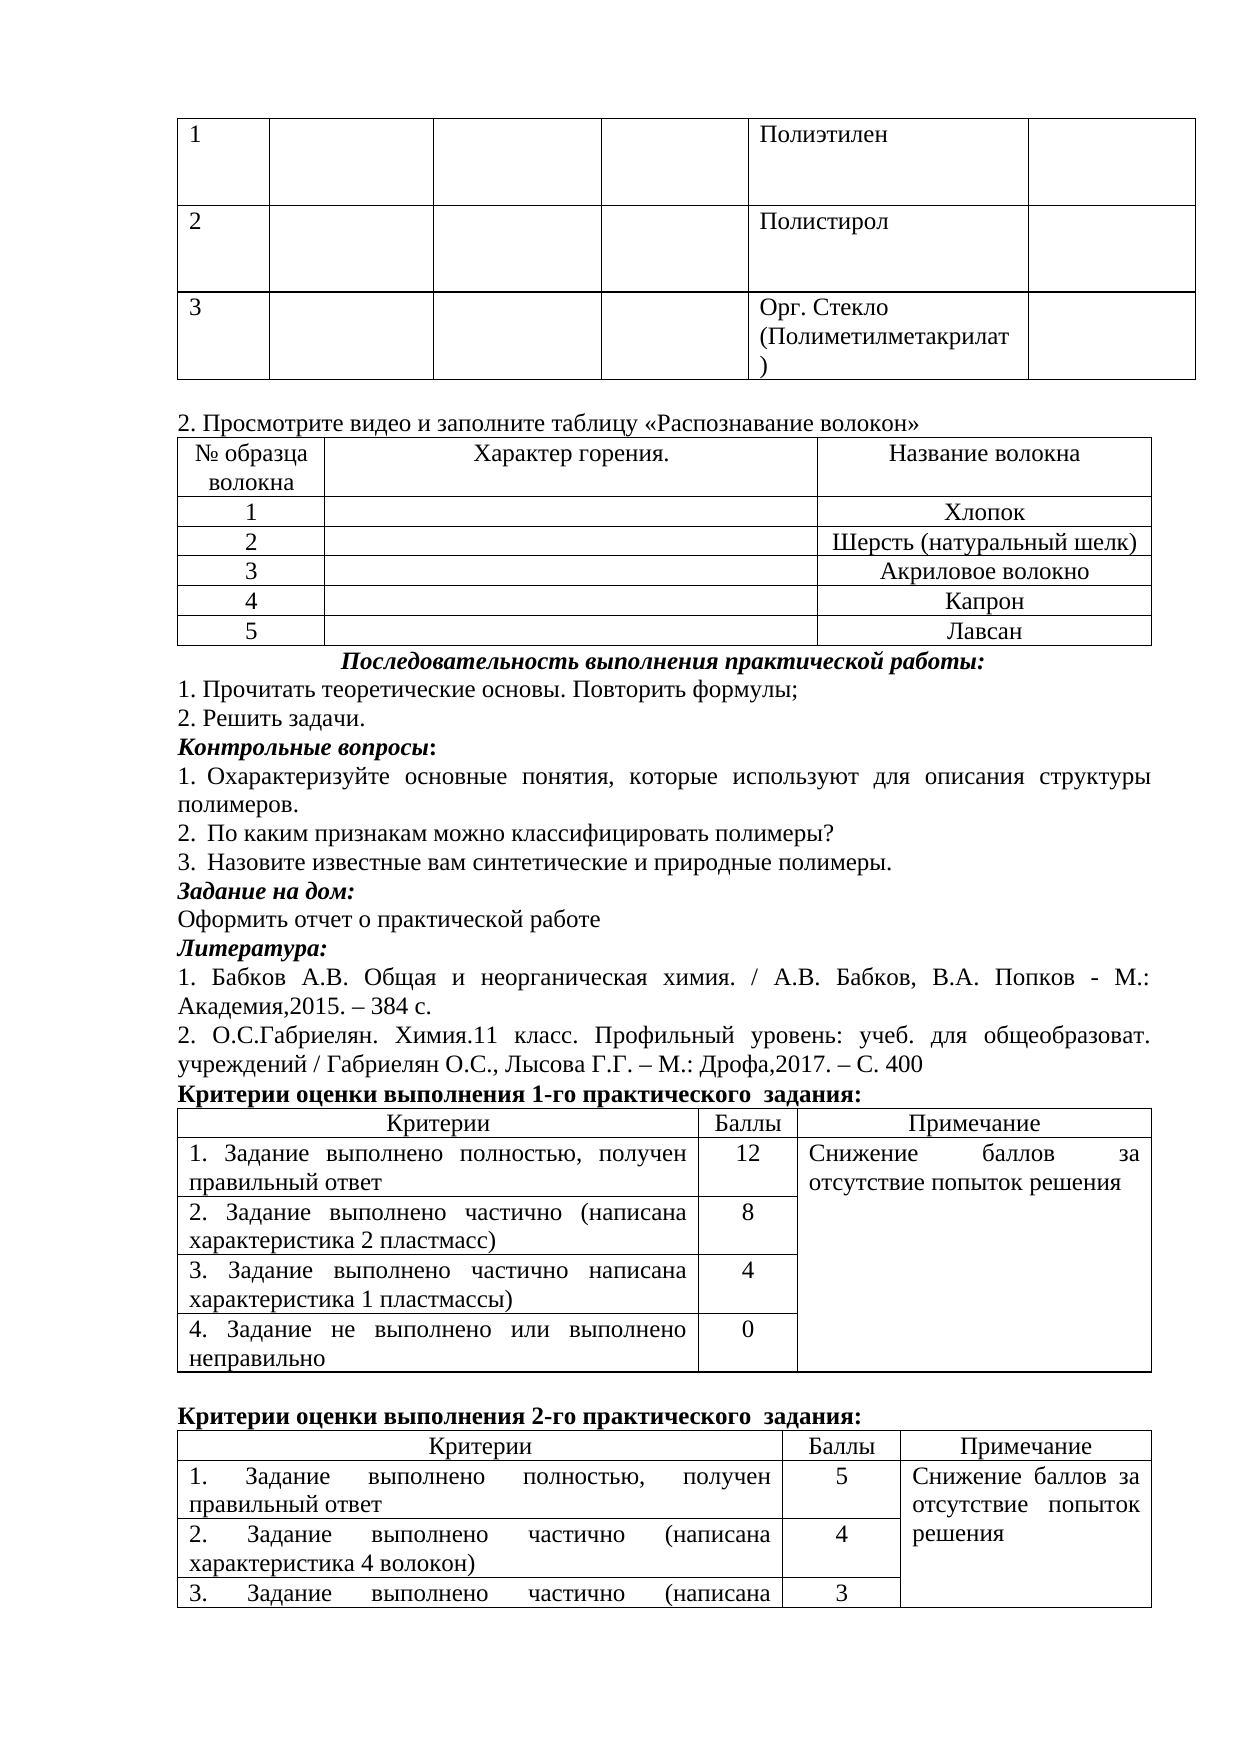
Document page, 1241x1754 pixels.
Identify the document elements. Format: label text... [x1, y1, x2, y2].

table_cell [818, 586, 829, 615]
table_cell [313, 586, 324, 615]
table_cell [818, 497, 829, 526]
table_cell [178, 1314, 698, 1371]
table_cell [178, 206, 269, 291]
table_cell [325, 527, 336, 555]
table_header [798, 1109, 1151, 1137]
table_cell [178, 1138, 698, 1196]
text Последовательность выполнения практической работы: [177, 646, 1152, 674]
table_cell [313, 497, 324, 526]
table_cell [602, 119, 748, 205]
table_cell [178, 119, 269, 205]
text Критерии оценки выполнения 1-го практического задания: [177, 1079, 1152, 1107]
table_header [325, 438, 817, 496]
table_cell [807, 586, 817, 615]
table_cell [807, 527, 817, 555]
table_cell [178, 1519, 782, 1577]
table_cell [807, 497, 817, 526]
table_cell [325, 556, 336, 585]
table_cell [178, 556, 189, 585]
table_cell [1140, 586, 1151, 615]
list Назовите известные вам синтетические и природные полимеры. [177, 847, 1152, 876]
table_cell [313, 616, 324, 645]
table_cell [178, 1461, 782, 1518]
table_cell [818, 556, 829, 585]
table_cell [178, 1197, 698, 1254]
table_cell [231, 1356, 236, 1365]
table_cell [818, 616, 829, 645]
text Задание на дом: [177, 876, 1152, 904]
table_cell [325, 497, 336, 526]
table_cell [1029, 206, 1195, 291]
list По каким признакам можно классифицировать полимеры? [177, 818, 1152, 847]
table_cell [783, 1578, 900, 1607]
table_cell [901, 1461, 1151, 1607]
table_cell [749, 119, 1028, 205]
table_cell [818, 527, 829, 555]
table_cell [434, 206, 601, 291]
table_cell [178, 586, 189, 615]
text 1. Прочитать теоретические основы. Повторить формулы; [177, 674, 1152, 703]
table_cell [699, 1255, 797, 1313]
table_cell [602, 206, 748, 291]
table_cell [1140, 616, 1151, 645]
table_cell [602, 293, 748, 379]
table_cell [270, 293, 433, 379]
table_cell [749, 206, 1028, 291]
text 2. Решить задачи. [177, 703, 1152, 732]
text Оформить отчет о практической работе [177, 904, 1152, 933]
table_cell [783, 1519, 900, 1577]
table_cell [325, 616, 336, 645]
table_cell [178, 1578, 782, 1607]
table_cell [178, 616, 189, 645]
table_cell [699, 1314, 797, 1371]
list Охарактеризуйте основные понятия, которые используют для описания структуры полимеров. [177, 761, 1152, 818]
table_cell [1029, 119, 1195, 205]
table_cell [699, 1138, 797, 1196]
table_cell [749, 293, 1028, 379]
text 1. Бабков А.В. Общая и неорганическая химия. / А.В. Бабков, В.А. Попков - М.: Академия,2015. – 384 с. [177, 962, 1152, 1020]
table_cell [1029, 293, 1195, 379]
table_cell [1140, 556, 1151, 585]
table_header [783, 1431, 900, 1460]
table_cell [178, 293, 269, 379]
text 2. Просмотрите видео и заполните таблицу «Распознавание волокон» [177, 408, 1152, 437]
text 2. О.С.Габриелян. Химия.11 класс. Профильный уровень: учеб. для общеобразоват. учреждений / Габриелян О.С., Лысова Г.Г. – М.: Дрофа,2017. – С. 400 [177, 1020, 1152, 1079]
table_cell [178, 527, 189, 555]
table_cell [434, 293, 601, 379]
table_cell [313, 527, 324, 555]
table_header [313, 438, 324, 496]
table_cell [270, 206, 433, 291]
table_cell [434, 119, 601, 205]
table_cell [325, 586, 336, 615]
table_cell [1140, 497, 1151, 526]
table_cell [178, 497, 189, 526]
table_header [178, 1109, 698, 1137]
text Контрольные вопросы: [177, 732, 1152, 761]
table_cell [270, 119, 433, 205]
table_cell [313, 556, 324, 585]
text Литература: [177, 933, 1152, 962]
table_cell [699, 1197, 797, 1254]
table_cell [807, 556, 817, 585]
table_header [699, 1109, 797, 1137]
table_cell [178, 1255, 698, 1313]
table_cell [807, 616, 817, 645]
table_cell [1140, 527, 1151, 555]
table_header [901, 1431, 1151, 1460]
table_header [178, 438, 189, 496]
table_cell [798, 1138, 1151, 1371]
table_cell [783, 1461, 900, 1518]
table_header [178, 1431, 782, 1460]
text Критерии оценки выполнения 2-го практического задания: [177, 1401, 1152, 1430]
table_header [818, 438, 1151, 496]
